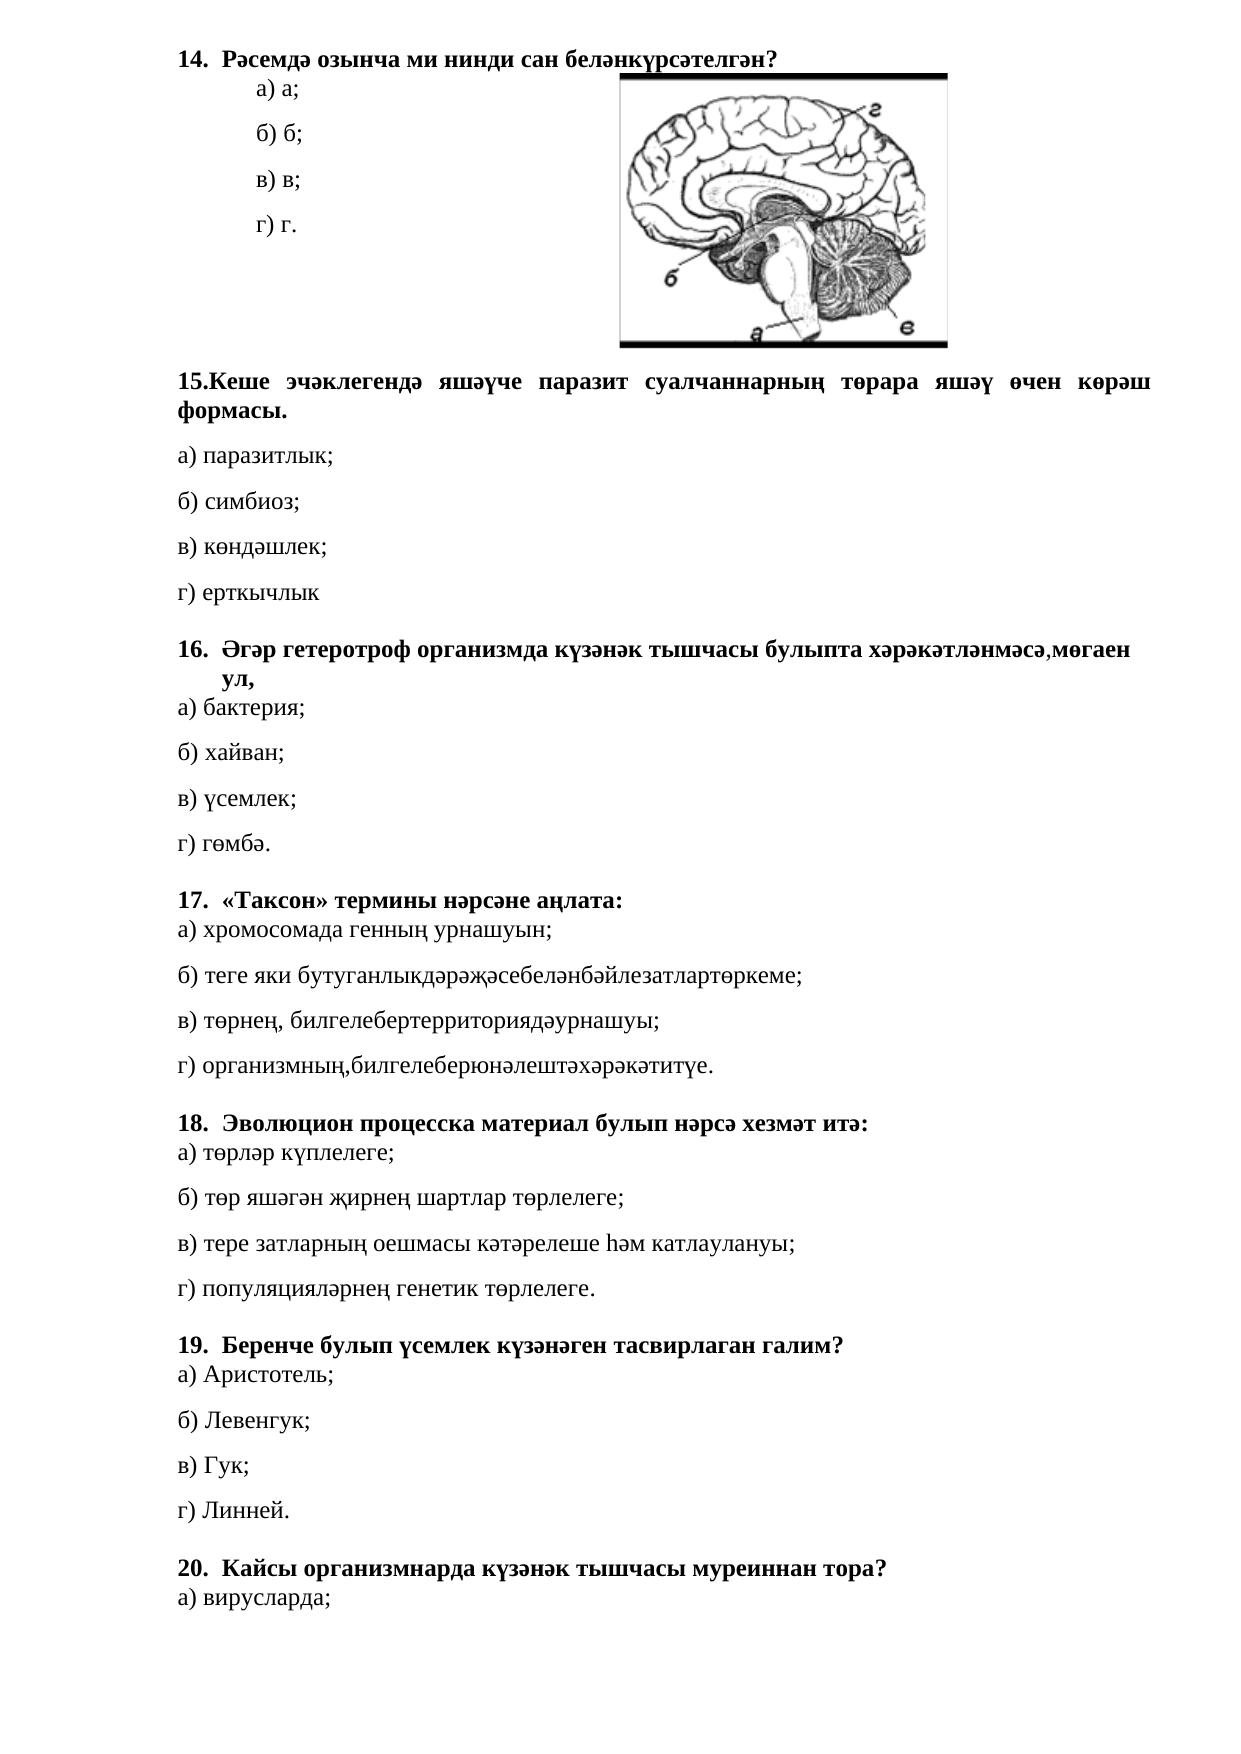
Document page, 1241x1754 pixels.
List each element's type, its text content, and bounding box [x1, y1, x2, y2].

text а) хромосомада генның урнашуын; [177, 914, 1152, 943]
text а) бактерия; [177, 692, 1152, 721]
list «Таксон» термины нәрсәне аңлата: [177, 886, 1152, 914]
picture [619, 73, 948, 350]
text 15.Кеше эчәклегендә яшәүче паразит суалчаннарның төрара яшәү өчен көрәш формасы. [177, 366, 1152, 424]
text а) төрләр күплелеге; [177, 1137, 1152, 1166]
text г) гөмбә. [177, 828, 1152, 857]
text б) симбиоз; [177, 486, 1152, 515]
text г) организмның,билгелеберюнәлештәхәрәкәтитүе. [177, 1051, 1152, 1079]
list Эволюцион процесска материал булып нәрсә хезмәт итә: [177, 1108, 1152, 1137]
text в) үсемлек; [177, 783, 1152, 811]
text в) Гук; [177, 1450, 1152, 1479]
list Беренче булып үсемлек күзәнәген тасвирлаган галим? [177, 1331, 1152, 1359]
table_header а) а; б) б; в) в; г) г. [245, 73, 608, 366]
text а) Аристотель; [177, 1359, 1152, 1388]
list Әгәр гетеротроф организмда күзәнәк тышчасы булыпта хәрәкәтләнмәсә,мөгаен ул, [177, 634, 1152, 692]
text г) популяцияләрнең генетик төрлелеге. [177, 1273, 1152, 1302]
text а) вирусларда; [177, 1582, 1152, 1611]
list Рәсемдә озынча ми нинди сан беләнкүрсәтелгән? [177, 44, 1152, 73]
text б) Левенгук; [177, 1405, 1152, 1433]
table_header [608, 73, 1139, 366]
text б) теге яки бутуганлыкдәрәҗәсебеләнбәйлезатлартөркеме; [177, 960, 1152, 988]
text в) көндәшлек; [177, 531, 1152, 560]
list Кайсы организмнарда күзәнәк тышчасы муреиннан тора? [177, 1553, 1152, 1582]
text г) Линней. [177, 1496, 1152, 1524]
text б) хайван; [177, 737, 1152, 766]
text б) төр яшәгән җирнең шартлар төрлелеге; [177, 1182, 1152, 1211]
text в) төрнең, билгелебертерриториядәурнашуы; [177, 1005, 1152, 1034]
text г) ерткычлык [177, 577, 1152, 606]
text в) тере затларның оешмасы кәтәрелеше һәм катлаулануы; [177, 1228, 1152, 1256]
text а) паразитлык; [177, 441, 1152, 469]
